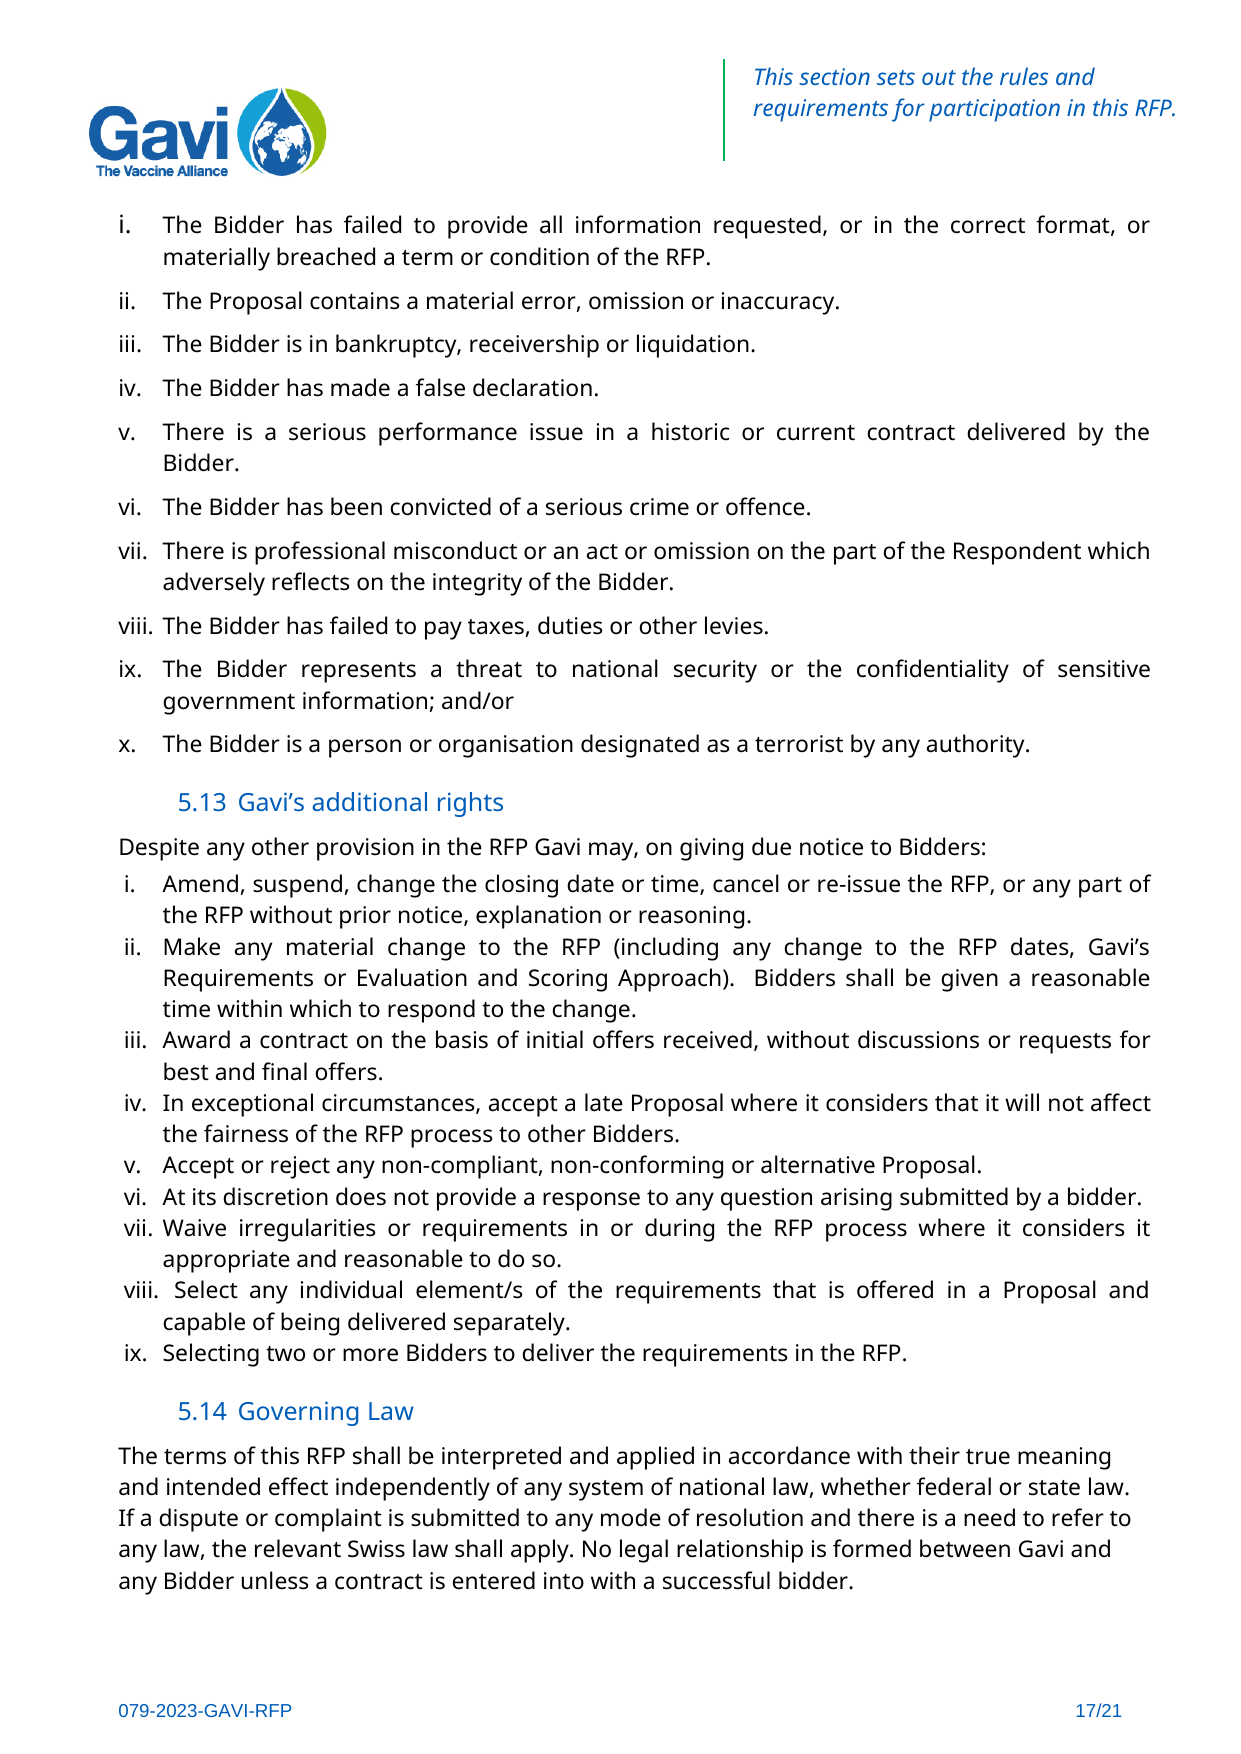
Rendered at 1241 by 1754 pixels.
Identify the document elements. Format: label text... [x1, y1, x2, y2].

text Despite any other provision in the RFP Gavi may, on giving due notice to Bidders: [118, 831, 1152, 862]
list The Bidder has failed to pay taxes, duties or other levies. [118, 609, 1152, 641]
list The Bidder is a person or organisation designated as a terrorist by any authority. [118, 728, 1152, 759]
list Amend, suspend, change the closing date or time, cancel or re-issue the RFP, or any part of the RFP without prior notice, explanation or reasoning. [123, 868, 1152, 931]
list In exceptional circumstances, accept a late Proposal where it considers that it will not affect the fairness of the RFP process to other Bidders. [123, 1087, 1152, 1149]
list Waive irregularities or requirements in or during the RFP process where it considers it appropriate and reasonable to do so. [123, 1212, 1152, 1274]
list Select any individual element/s of the requirements that is offered in a Proposal and capable of being delivered separately. [123, 1274, 1152, 1337]
subtitle Governing Law [177, 1393, 1152, 1427]
list There is professional misconduct or an act or omission on the part of the Respondent which adversely reflects on the integrity of the Bidder. [118, 534, 1152, 597]
picture [0, 0, 385, 207]
list Selecting two or more Bidders to deliver the requirements in the RFP. [123, 1337, 1152, 1368]
list Award a contract on the basis of initial offers received, without discussions or requests for best and final offers. [123, 1024, 1152, 1087]
list The Bidder has failed to provide all information requested, or in the correct format, or materially breached a term or condition of the RFP. [118, 207, 1152, 272]
list Make any material change to the RFP (including any change to the RFP dates, Gavi’s Requirements or Evaluation and Scoring Approach). Bidders shall be given a reasonable time within which to respond to the change. [123, 931, 1152, 1024]
list Accept or reject any non-compliant, non-conforming or alternative Proposal. [123, 1149, 1152, 1181]
text The terms of this RFP shall be interpreted and applied in accordance with their true meaning and intended effect independently of any system of national law, whether federal or state law. If a dispute or complaint is submitted to any mode of resolution and there is a need to refer to any law, the relevant Swiss law shall apply. No legal relationship is formed between Gavi and any Bidder unless a contract is entered into with a successful bidder. [118, 1440, 1152, 1596]
list The Bidder has made a false declaration. [118, 372, 1152, 403]
list There is a serious performance issue in a historic or current contract delivered by the Bidder. [118, 416, 1152, 478]
list The Bidder is in bankruptcy, receivership or liquidation. [118, 328, 1152, 359]
list The Bidder has been convicted of a serious crime or offence. [118, 491, 1152, 522]
list The Proposal contains a material error, omission or inaccuracy. [118, 284, 1152, 316]
list At its discretion does not provide a response to any question arising submitted by a bidder. [123, 1181, 1152, 1212]
subtitle Gavi’s additional rights [177, 784, 1152, 819]
list The Bidder represents a threat to national security or the confidentiality of sensitive government information; and/or [118, 653, 1152, 716]
